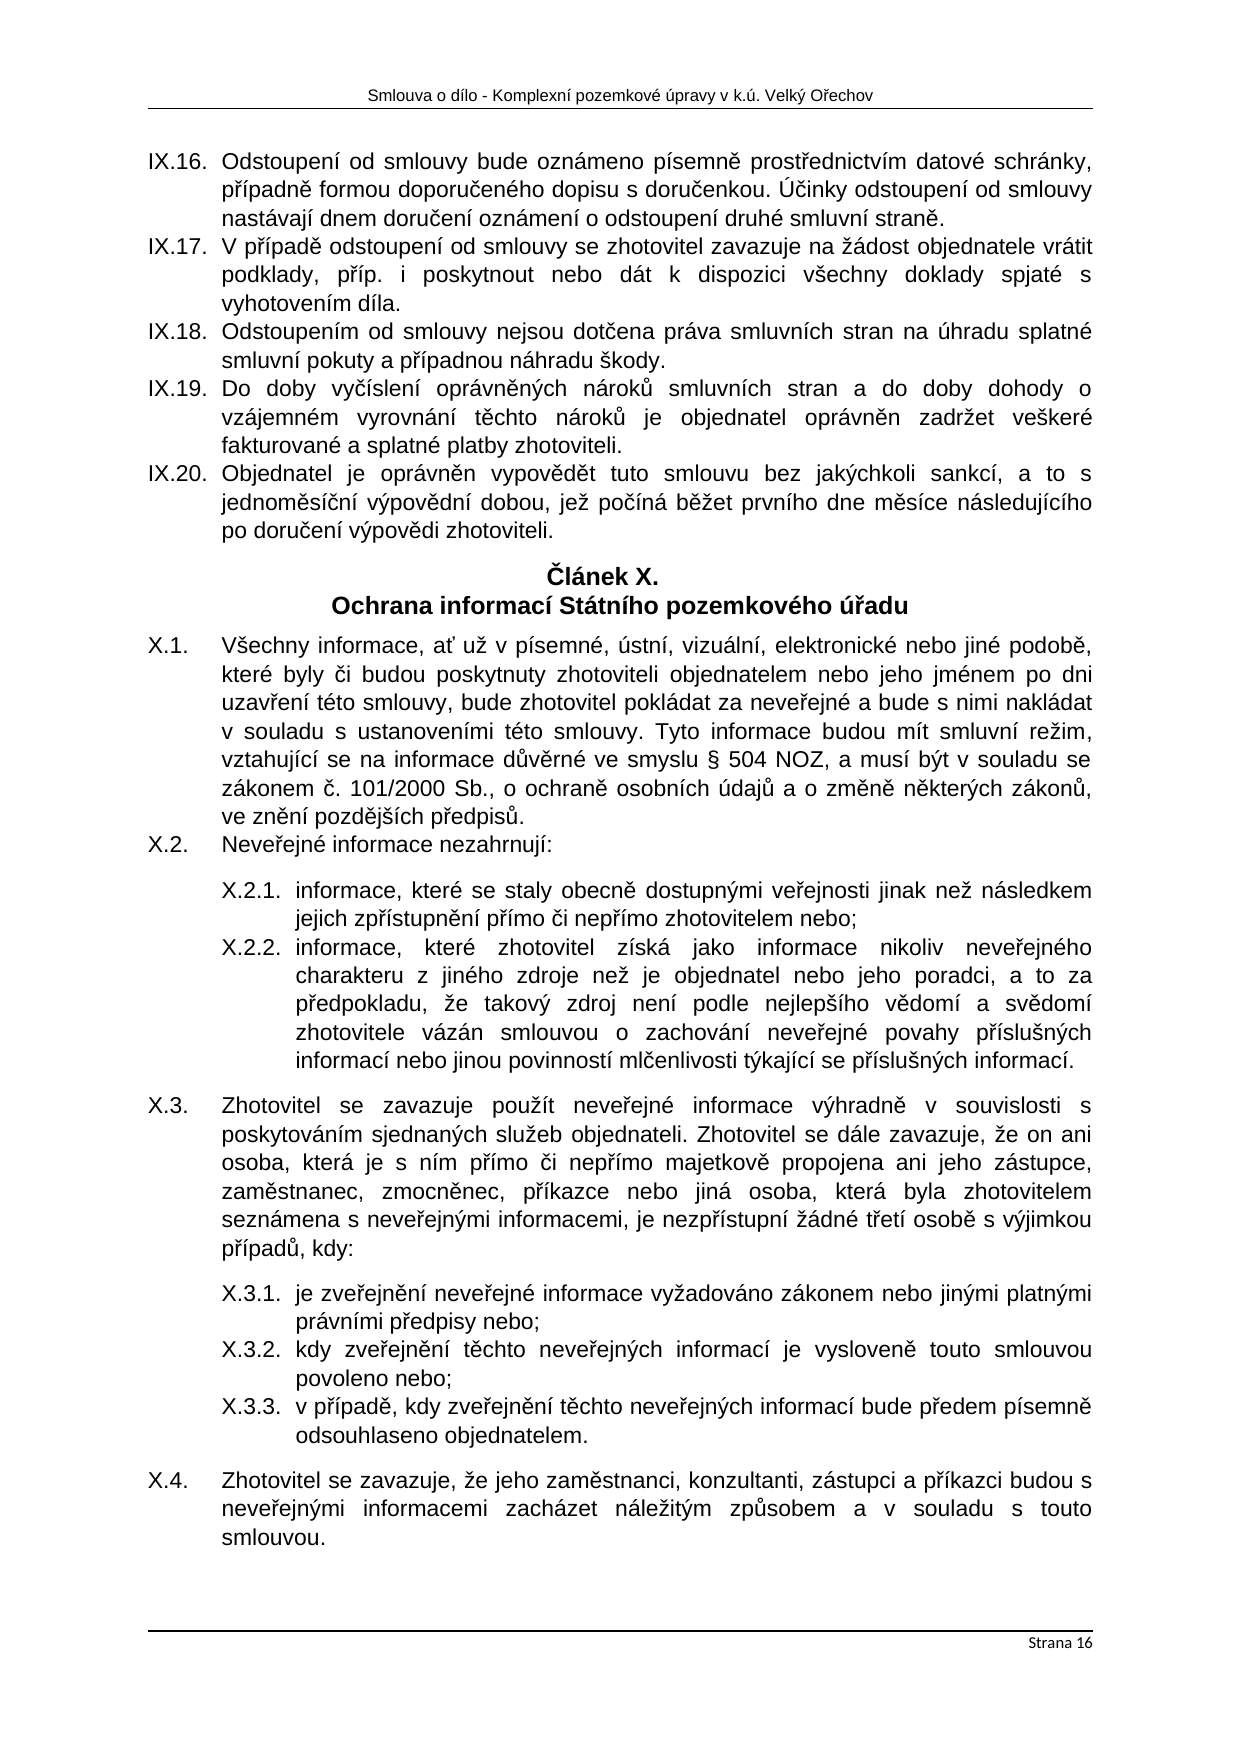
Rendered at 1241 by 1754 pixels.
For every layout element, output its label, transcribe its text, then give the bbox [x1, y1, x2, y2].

list Zhotovitel se zavazuje, že jeho zaměstnanci, konzultanti, zástupci a příkazci budou s neveřejnými informacemi zacházet náležitým způsobem a v souladu s touto smlouvou. [148, 1467, 1093, 1550]
text informace, které zhotovitel získá jako informace nikoliv neveřejného charakteru z jiného zdroje než je objednatel nebo jeho poradci, a to za předpokladu, že takový zdroj není podle nejlepšího vědomí a svědomí zhotovitele vázán smlouvou o zachování neveřejné povahy příslušných informací nebo jinou povinností mlčenlivosti týkající se příslušných informací. [221, 933, 1093, 1073]
list Do doby vyčíslení oprávněných nároků smluvních stran a do doby dohody o vzájemném vyrovnání těchto nároků je objednatel oprávněn zadržet veškeré fakturované a splatné platby zhotoviteli. [148, 375, 1093, 458]
list Zhotovitel se zavazuje použít neveřejné informace výhradně v souvislosti s poskytováním sjednaných služeb objednateli. Zhotovitel se dále zavazuje, že on ani osoba, která je s ním přímo či nepřímo majetkově propojena ani jeho zástupce, zaměstnanec, zmocněnec, příkazce nebo jiná osoba, která byla zhotovitelem seznámena s neveřejnými informacemi, je nezpřístupní žádné třetí osobě s výjimkou případů, kdy: [148, 1092, 1093, 1261]
list Neveřejné informace nezahrnují: [148, 831, 1093, 858]
subtitle Ochrana informací Státního pozemkového úřadu [148, 562, 1093, 620]
text v případě, kdy zveřejnění těchto neveřejných informací bude předem písemně odsouhlaseno objednatelem. [221, 1393, 1093, 1448]
list Všechny informace, ať už v písemné, ústní, vizuální, elektronické nebo jiné podobě, které byly či budou poskytnuty zhotoviteli objednatelem nebo jeho jménem po dni uzavření této smlouvy, bude zhotovitel pokládat za neveřejné a bude s nimi nakládat v souladu s ustanoveními této smlouvy. Tyto informace budou mít smluvní režim, vztahující se na informace důvěrné ve smyslu § 504 NOZ, a musí být v souladu se zákonem č. 101/2000 Sb., o ochraně osobních údajů a o změně některých zákonů, ve znění pozdějších předpisů. [148, 632, 1093, 829]
list Odstoupení od smlouvy bude oznámeno písemně prostřednictvím datové schránky, případně formou doporučeného dopisu s doručenkou. Účinky odstoupení od smlouvy nastávají dnem doručení oznámení o odstoupení druhé smluvní straně. [148, 148, 1093, 231]
list Objednatel je oprávněn vypovědět tuto smlouvu bez jakýchkoli sankcí, a to s jednoměsíční výpovědní dobou, jež počíná běžet prvního dne měsíce následujícího po doručení výpovědi zhotoviteli. [148, 460, 1093, 544]
list V případě odstoupení od smlouvy se zhotovitel zavazuje na žádost objednatele vrátit podklady, příp. i poskytnout nebo dát k dispozici všechny doklady spjaté s vyhotovením díla. [148, 233, 1093, 316]
list Odstoupením od smlouvy nejsou dotčena práva smluvních stran na úhradu splatné smluvní pokuty a případnou náhradu škody. [148, 318, 1093, 373]
text informace, které se staly obecně dostupnými veřejnosti jinak než následkem jejich zpřístupnění přímo či nepřímo zhotovitelem nebo; [221, 877, 1093, 931]
text kdy zveřejnění těchto neveřejných informací je vysloveně touto smlouvou povoleno nebo; [221, 1336, 1093, 1391]
text je zveřejnění neveřejné informace vyžadováno zákonem nebo jinými platnými právními předpisy nebo; [221, 1279, 1093, 1334]
